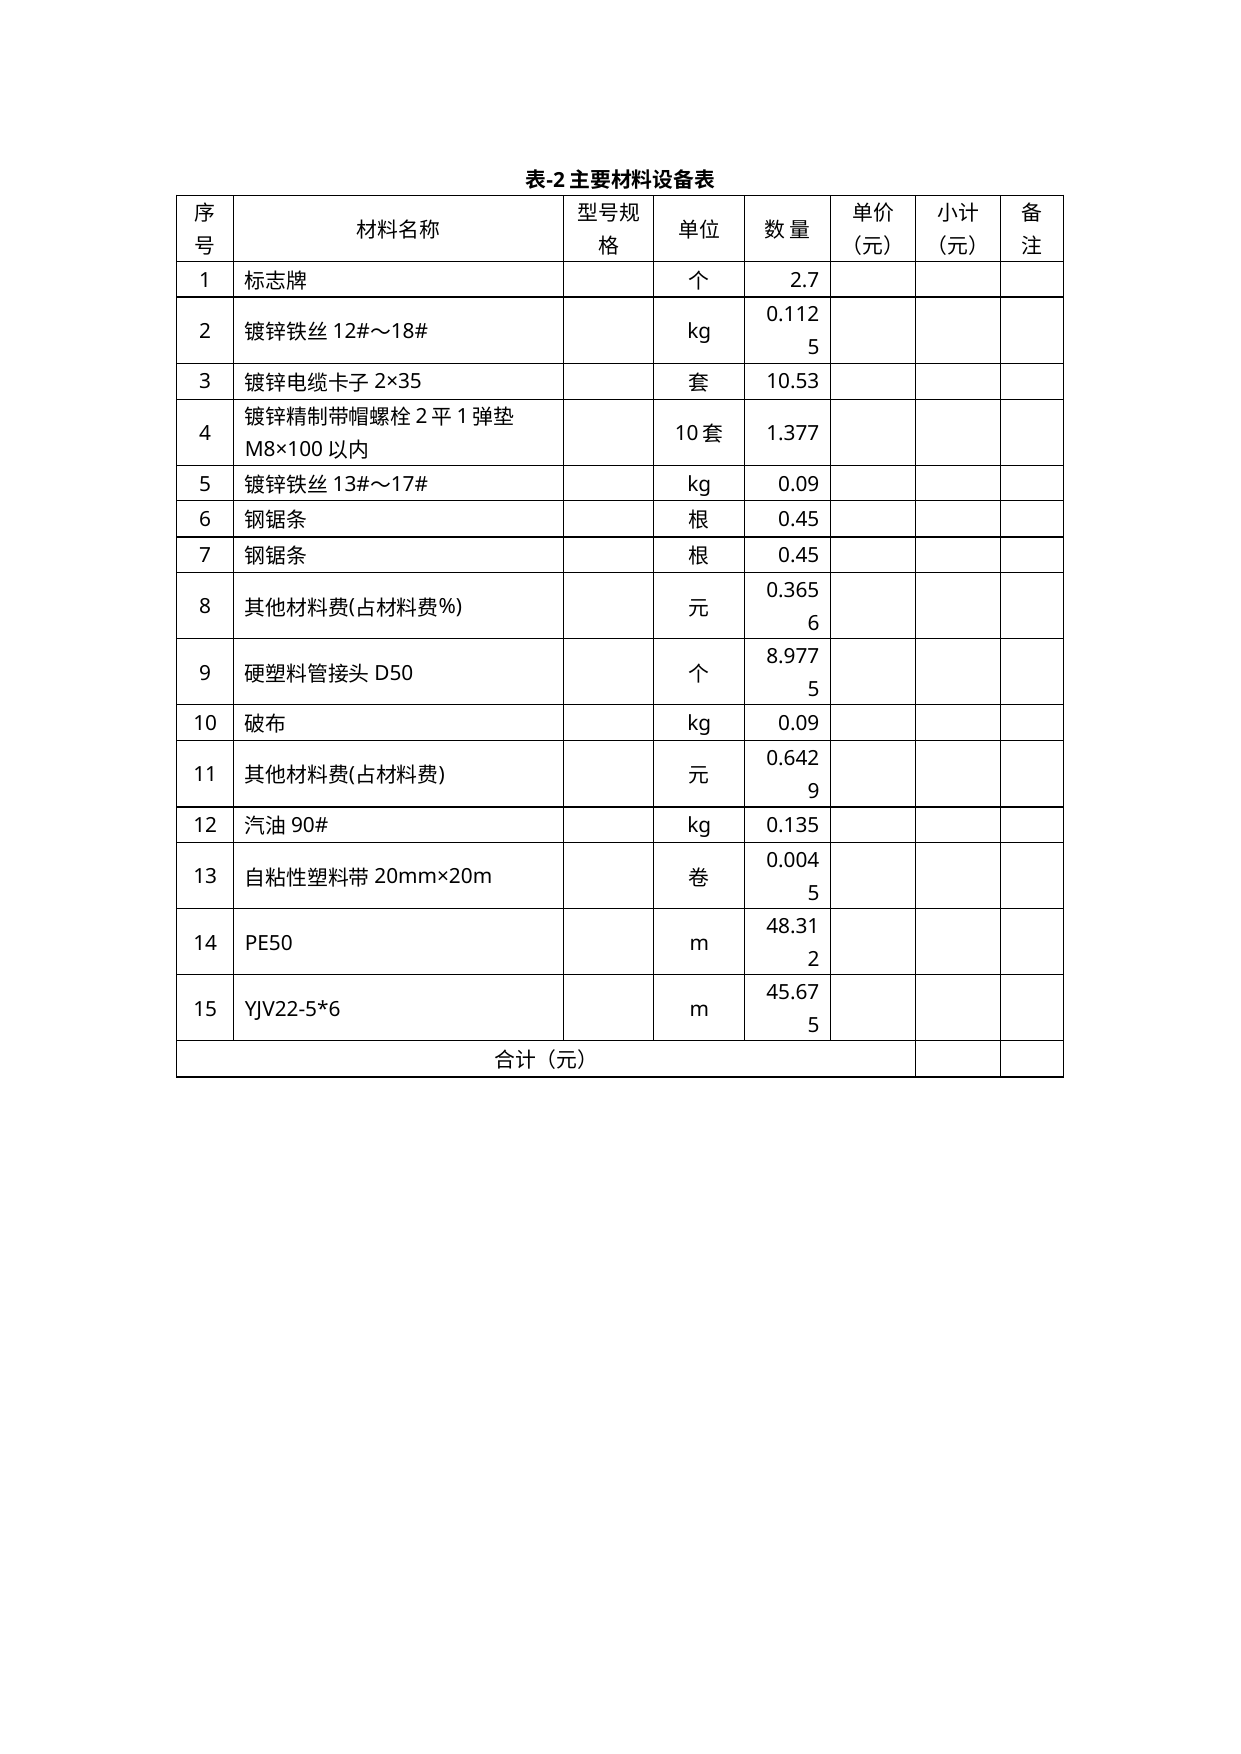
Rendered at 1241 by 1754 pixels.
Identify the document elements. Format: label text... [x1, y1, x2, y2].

table_cell [916, 262, 1000, 296]
table_cell [916, 639, 1000, 704]
table_cell [564, 538, 653, 572]
table_cell 0.09 [745, 466, 830, 500]
table_header 单价（元） [831, 196, 915, 261]
table_cell [916, 400, 1000, 464]
table_cell [916, 909, 1000, 974]
table_cell [916, 1041, 1000, 1076]
table_cell [916, 298, 1000, 362]
table_cell 汽油 90# [234, 808, 563, 842]
table_cell [831, 262, 915, 296]
table_cell 钢锯条 [234, 501, 563, 536]
table_cell 0.45 [745, 538, 830, 572]
table_cell 元 [654, 573, 744, 638]
table_cell [916, 466, 1000, 500]
table_cell [831, 741, 915, 806]
table_cell [1001, 843, 1063, 908]
table_cell 卷 [654, 843, 744, 908]
table_cell 1 [177, 262, 233, 296]
table_cell 14 [177, 909, 233, 974]
table_cell 13 [177, 843, 233, 908]
table_cell [916, 573, 1000, 638]
table_cell kg [654, 705, 744, 740]
table_cell kg [654, 808, 744, 842]
table_cell [831, 639, 915, 704]
table_cell [831, 909, 915, 974]
table_cell [831, 975, 915, 1040]
table_cell [916, 364, 1000, 398]
table_cell [1001, 705, 1063, 740]
table_cell 0.0045 [745, 843, 830, 908]
table_cell [564, 975, 653, 1040]
table_cell [1001, 501, 1063, 536]
table_cell 其他材料费(占材料费%) [234, 573, 563, 638]
table_cell [831, 705, 915, 740]
table_cell [564, 298, 653, 362]
table_cell [831, 808, 915, 842]
table_cell [916, 501, 1000, 536]
table_cell 3 [177, 364, 233, 398]
table_cell [831, 400, 915, 464]
table_cell 10 [177, 705, 233, 740]
table_cell 8 [177, 573, 233, 638]
table_cell [916, 808, 1000, 842]
table_cell 其他材料费(占材料费) [234, 741, 563, 806]
table_cell [1001, 538, 1063, 572]
table_cell [831, 298, 915, 362]
table_cell [1001, 298, 1063, 362]
table_cell 1.377 [745, 400, 830, 464]
table_cell m [654, 909, 744, 974]
table_cell [831, 573, 915, 638]
table_cell 个 [654, 262, 744, 296]
table_cell [564, 909, 653, 974]
table_cell 12 [177, 808, 233, 842]
table_cell 镀锌电缆卡子 2×35 [234, 364, 563, 398]
table_cell 8.9775 [745, 639, 830, 704]
table_cell 0.09 [745, 705, 830, 740]
table_cell [564, 808, 653, 842]
table_cell 自粘性塑料带 20mm×20m [234, 843, 563, 908]
table_header 单位 [654, 196, 744, 261]
table_cell 0.135 [745, 808, 830, 842]
table_cell 11 [177, 741, 233, 806]
table_cell [1001, 808, 1063, 842]
table_cell [831, 466, 915, 500]
table_cell [564, 400, 653, 464]
table_cell [564, 639, 653, 704]
table_cell 0.1125 [745, 298, 830, 362]
table_cell 破布 [234, 705, 563, 740]
table_cell [831, 538, 915, 572]
table_cell 2 [177, 298, 233, 362]
table_header 备注 [1001, 196, 1063, 261]
table_cell [564, 573, 653, 638]
table_cell 4 [177, 400, 233, 464]
table_cell 个 [654, 639, 744, 704]
table_header 数 量 [745, 196, 830, 261]
table_cell 0.6429 [745, 741, 830, 806]
table_cell 合计（元） [177, 1041, 915, 1076]
table_cell [1001, 400, 1063, 464]
table_cell [564, 501, 653, 536]
table_cell 硬塑料管接头 D50 [234, 639, 563, 704]
table_cell [831, 364, 915, 398]
table_cell kg [654, 298, 744, 362]
table_cell [831, 501, 915, 536]
table_cell 10.53 [745, 364, 830, 398]
table_cell [1001, 573, 1063, 638]
table_cell [831, 843, 915, 908]
table_cell PE50 [234, 909, 563, 974]
table_cell [916, 741, 1000, 806]
table_cell [916, 975, 1000, 1040]
table_cell 6 [177, 501, 233, 536]
table_cell m [654, 975, 744, 1040]
table_header 型号规格 [564, 196, 653, 261]
table_cell 标志牌 [234, 262, 563, 296]
table_cell 9 [177, 639, 233, 704]
table_cell kg [654, 466, 744, 500]
table_cell 15 [177, 975, 233, 1040]
table_cell [564, 741, 653, 806]
table_cell [564, 262, 653, 296]
table_cell [564, 364, 653, 398]
table_cell 根 [654, 501, 744, 536]
table_cell [1001, 639, 1063, 704]
table_cell 钢锯条 [234, 538, 563, 572]
table_cell 5 [177, 466, 233, 500]
table_cell 2.7 [745, 262, 830, 296]
table_header 序号 [177, 196, 233, 261]
table_cell [1001, 262, 1063, 296]
table_cell 48.312 [745, 909, 830, 974]
table_cell [564, 466, 653, 500]
table_cell 镀锌铁丝 12#～18# [234, 298, 563, 362]
table_cell [916, 843, 1000, 908]
table_cell [1001, 741, 1063, 806]
table_cell [916, 538, 1000, 572]
table_cell [1001, 975, 1063, 1040]
table_cell 镀锌精制带帽螺栓2平1弹垫 M8×100以内 [234, 400, 563, 464]
table_cell YJV22-5*6 [234, 975, 563, 1040]
table_cell 镀锌铁丝 13#～17# [234, 466, 563, 500]
table_cell [564, 705, 653, 740]
table_cell [1001, 1041, 1063, 1076]
table_cell 10套 [654, 400, 744, 464]
table_cell [564, 843, 653, 908]
table_header 小计（元） [916, 196, 1000, 261]
text 表-2主要材料设备表 [187, 162, 1053, 194]
table_cell [1001, 364, 1063, 398]
table_cell 0.45 [745, 501, 830, 536]
table_cell 根 [654, 538, 744, 572]
table_cell [916, 705, 1000, 740]
table_cell 45.675 [745, 975, 830, 1040]
table_cell [1001, 909, 1063, 974]
table_cell 0.3656 [745, 573, 830, 638]
table_cell [1001, 466, 1063, 500]
table_cell 7 [177, 538, 233, 572]
table_cell 套 [654, 364, 744, 398]
table_header 材料名称 [234, 196, 563, 261]
table_cell 元 [654, 741, 744, 806]
